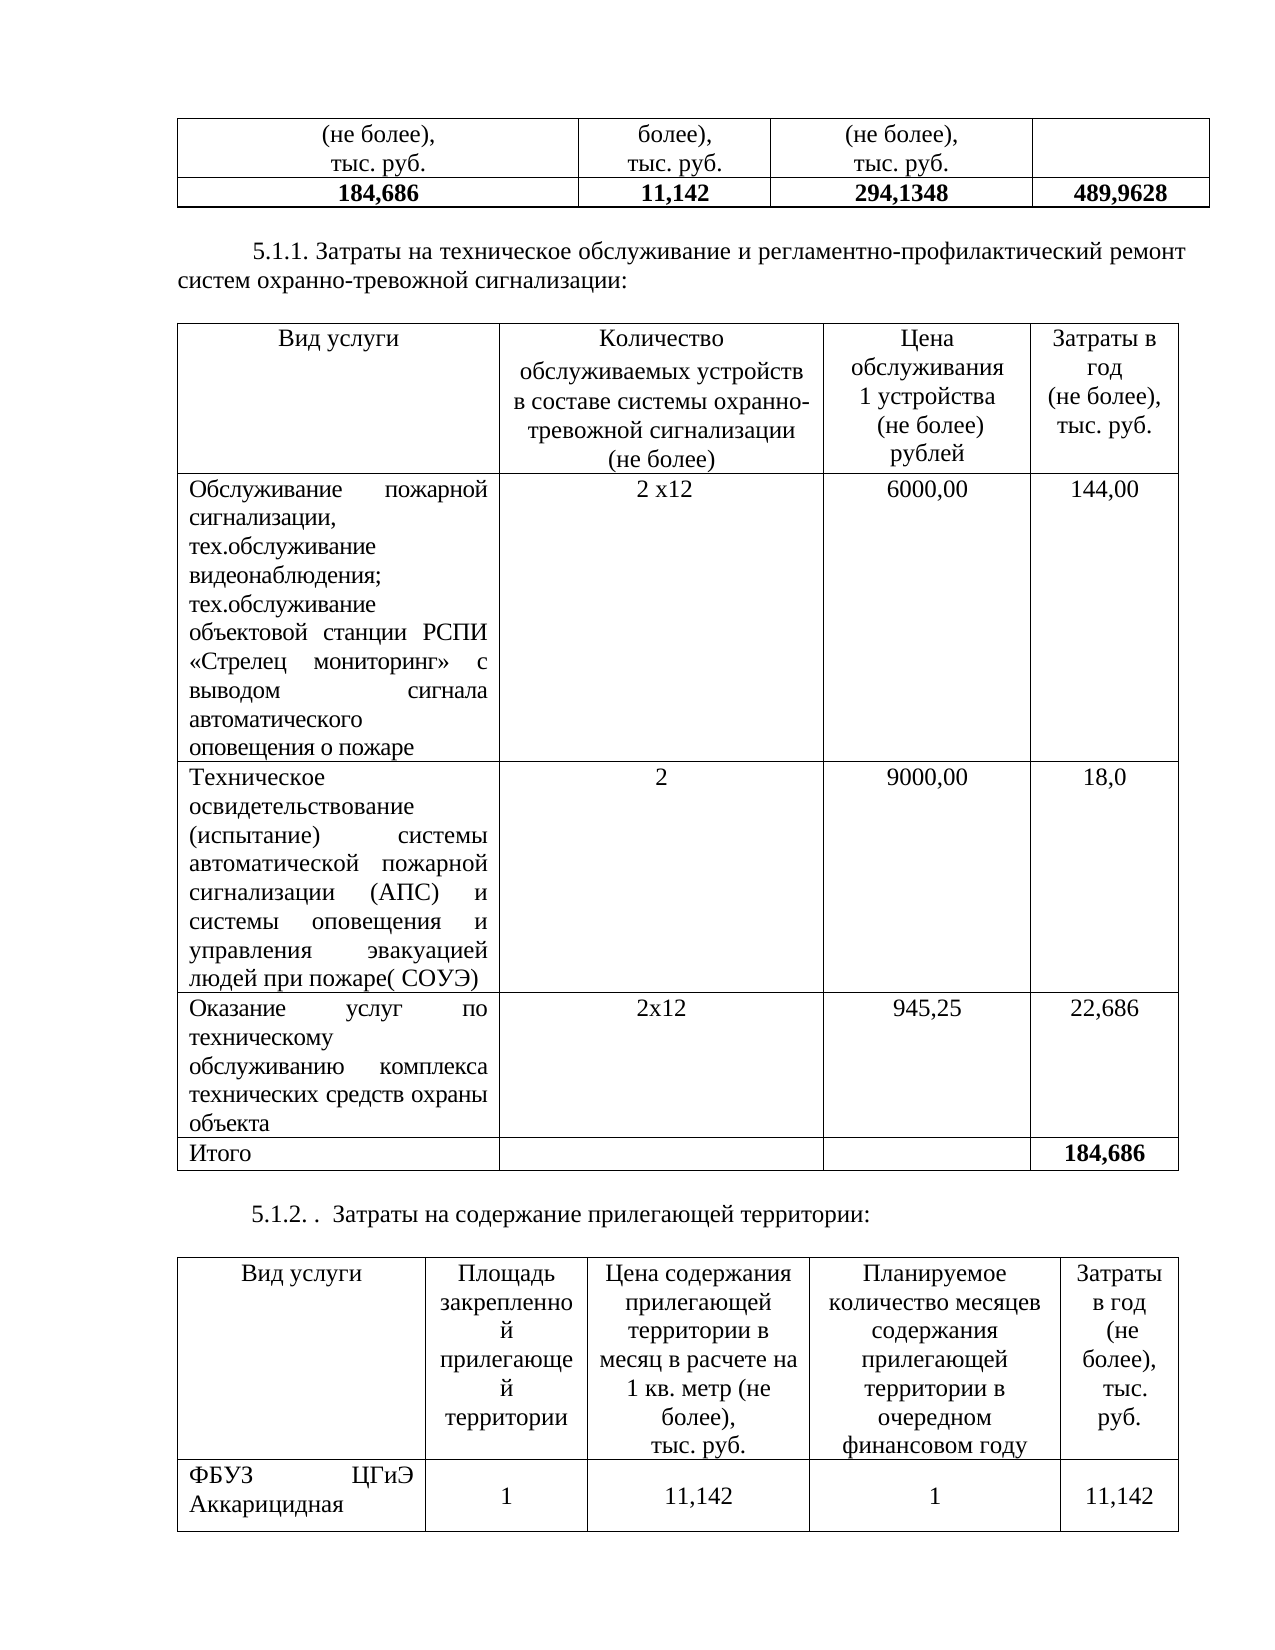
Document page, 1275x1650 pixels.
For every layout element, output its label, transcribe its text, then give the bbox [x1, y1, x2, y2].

table_cell 2х12 [500, 993, 823, 1137]
table_header Цена содержания прилегающей территории в месяц в расчете на 1 кв. метр (не более), тыс. руб. [588, 1258, 809, 1459]
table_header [771, 119, 1032, 177]
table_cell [178, 1460, 425, 1531]
table_cell 945,25 [824, 993, 1030, 1137]
table_cell Итого [178, 1138, 499, 1169]
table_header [1033, 119, 1209, 177]
table_header Цена обслуживания 1 устройства (не более) рублей [824, 324, 1030, 473]
table_header Площадь закрепленной прилегающей территории [426, 1258, 587, 1459]
table_cell 22,686 [1031, 993, 1178, 1137]
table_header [579, 119, 770, 177]
table_cell 144,00 [1031, 474, 1178, 761]
table_cell 18,0 [1031, 762, 1178, 992]
table_cell Обслуживание пожарной сигнализации, тех.обслуживание видеонаблюдения; тех.обслуживание объектовой станции РСПИ «Стрелец мониторинг» с выводом сигнала автоматического оповещения о пожаре [178, 474, 499, 761]
table_header Количество обслуживаемых устройств в составе системы охранно-тревожной сигнализации (не более) [500, 324, 823, 473]
table_cell 294,1348 [771, 178, 1032, 206]
text 5.1.1. Затраты на техническое обслуживание и регламентно-профилактический ремонт систем охранно-тревожной сигнализации: [177, 236, 1186, 294]
table_cell [500, 1138, 823, 1169]
table_cell [824, 1138, 1030, 1169]
table_cell 2 х12 [500, 474, 823, 761]
table_cell 1 [426, 1460, 587, 1531]
table_header Затраты в год (не более), тыс. руб. [1031, 324, 1178, 473]
table_cell Оказание услуг по техническому обслуживанию комплекса технических средств охраны объекта [178, 993, 499, 1137]
table_header Затраты в год (не более), тыс. руб. [1061, 1258, 1178, 1459]
text 5.1.2. . Затраты на содержание прилегающей территории: [177, 1199, 1186, 1228]
table_cell 11,142 [579, 178, 770, 206]
table_header Вид услуги [178, 324, 499, 473]
table_header Вид услуги [178, 1258, 425, 1459]
table_cell 6000,00 [824, 474, 1030, 761]
table_cell 489,9628 [1033, 178, 1209, 206]
table_cell Техническое освидетельствование (испытание) системы автоматической пожарной сигнализации (АПС) и системы оповещения и управления эвакуацией людей при пожаре( СОУЭ) [178, 762, 499, 992]
table_cell 1 [810, 1460, 1060, 1531]
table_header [178, 119, 578, 177]
table_cell 11,142 [1061, 1460, 1178, 1531]
table_header Планируемое количество месяцев содержания прилегающей территории в очередном финансовом году [810, 1258, 1060, 1459]
table_cell 184,686 [1031, 1138, 1178, 1169]
table_cell 2 [500, 762, 823, 992]
table_cell 9000,00 [824, 762, 1030, 992]
table_cell 184,686 [178, 178, 578, 206]
table_cell 11,142 [588, 1460, 809, 1531]
